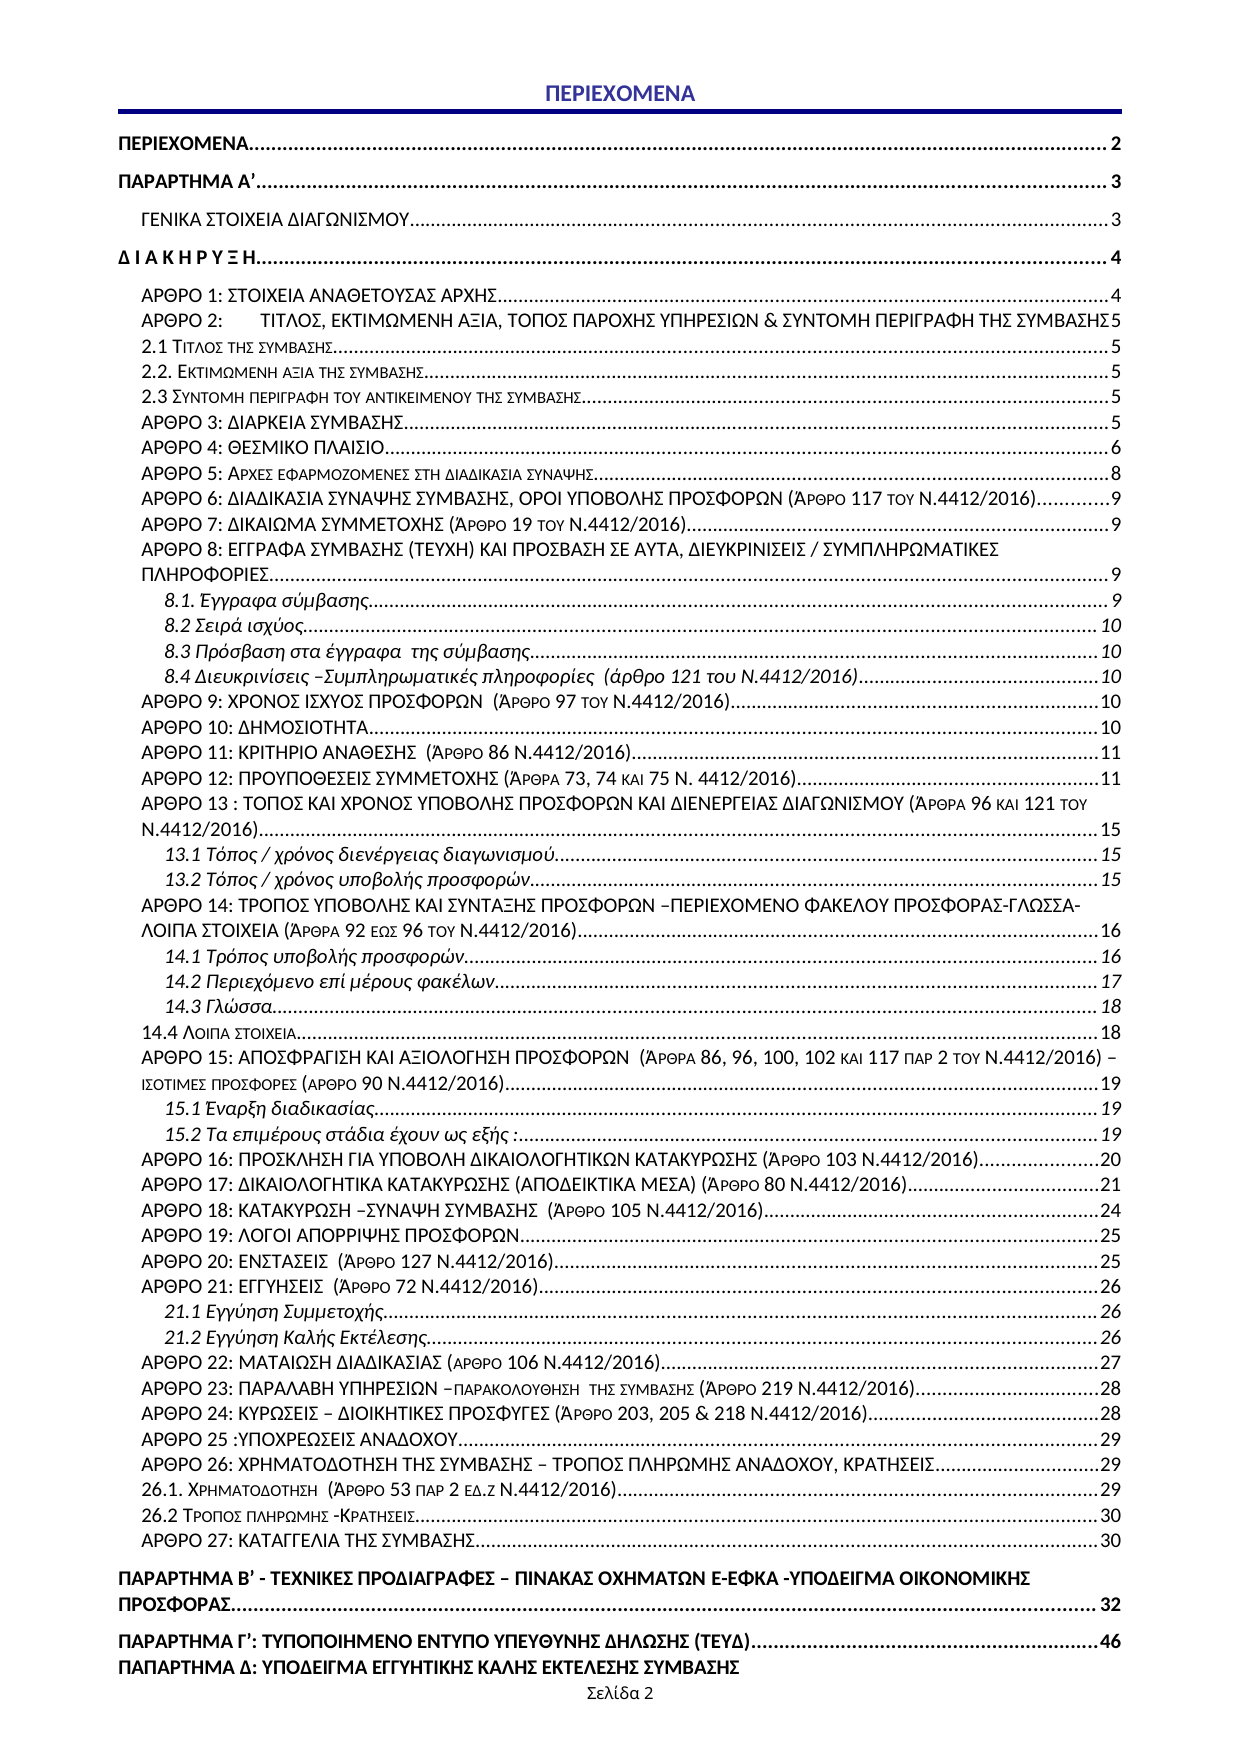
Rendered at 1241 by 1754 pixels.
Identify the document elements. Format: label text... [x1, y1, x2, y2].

text 14.4 Λοιπά στοιχεία 18 [141, 1019, 1122, 1044]
text 14.2 Περιεχόμενο επί μέρους φακέλων 17 [164, 968, 1122, 994]
text ΑΡΘΡΟ 15: ΑΠΟΣΦΡΑΓΙΣΗ ΚΑΙ ΑΞΙΟΛΟΓΗΣΗ ΠΡΟΣΦΟΡΩΝ (Άρθρα 86, 96, 100, 102 και 117 παρ 2 του Ν.4412/2016) – ισότιμες προσφορές (άρθρο 90 Ν.4412/2016) 19 [141, 1044, 1122, 1095]
text 26.1. Χρηματοδότηση (Άρθρο 53 παρ 2 εδ.ζ Ν.4412/2016) 29 [141, 1477, 1122, 1502]
text ΠΑΡΑΡΤΗΜΑ Α’ 3 [118, 168, 1122, 194]
text ΑΡΘΡΟ 5: Αρχές εφαρμοζόμενες στη διαδικασία σύναψης 8 [141, 460, 1122, 485]
text ΑΡΘΡΟ 10: ΔΗΜΟΣΙΟΤΗΤΑ 10 [141, 714, 1122, 739]
text ΠΑΡΑΡΤΗΜΑ Γ’: ΤΥΠΟΠΟΙΗΜΕΝΟ ΕΝΤΥΠΟ ΥΠΕΥΘΥΝΗΣ ΔΗΛΩΣΗΣ (ΤΕΥΔ) 46 [118, 1629, 1122, 1654]
text 13.1 Τόπος / χρόνος διενέργειας διαγωνισμού. 15 [164, 841, 1122, 867]
text 8.2 Σειρά ισχύος 10 [164, 612, 1122, 638]
text 8.4 Διευκρινίσεις –Συμπληρωματικές πληροφορίες (άρθρο 121 του Ν.4412/2016) 10 [164, 663, 1122, 689]
text ΑΡΘΡΟ 9: ΧΡΟΝΟΣ ΙΣΧΥΟΣ ΠΡΟΣΦΟΡΩΝ (Άρθρο 97 του Ν.4412/2016) 10 [141, 689, 1122, 714]
text 8.3 Πρόσβαση στα έγγραφα της σύμβασης 10 [164, 638, 1122, 663]
text ΑΡΘΡΟ 16: ΠΡΟΣΚΛΗΣΗ ΓΙΑ ΥΠΟΒΟΛΗ ΔΙΚΑΙΟΛΟΓΗΤΙΚΩΝ ΚΑΤΑΚΥΡΩΣΗΣ (Άρθρο 103 Ν.4412/2016) 20 [141, 1146, 1122, 1172]
text ΑΡΘΡΟ 20: ΕΝΣΤΑΣΕΙΣ (Άρθρο 127 Ν.4412/2016) 25 [141, 1248, 1122, 1273]
text ΑΡΘΡΟ 8: ΕΓΓΡΑΦΑ ΣΥΜΒΑΣΗΣ (ΤΕΥΧΗ) ΚΑΙ ΠΡΟΣΒΑΣΗ ΣΕ ΑΥΤΑ, ΔΙΕΥΚΡΙΝΙΣΕΙΣ / ΣΥΜΠΛΗΡΩΜΑΤΙΚΕΣ ΠΛΗΡΟΦΟΡΙΕΣ 9 [141, 536, 1122, 587]
text 21.1 Εγγύηση Συμμετοχής 26 [164, 1299, 1122, 1324]
text 2.1 Τίτλος της σύμβασης 5 [141, 333, 1122, 358]
text ΑΡΘΡΟ 12: ΠΡΟΥΠΟΘΕΣΕΙΣ ΣΥΜΜΕΤΟΧΗΣ (Άρθρα 73, 74 και 75 Ν. 4412/2016) 11 [141, 765, 1122, 790]
text ΑΡΘΡΟ 7: ΔΙΚΑΙΩΜΑ ΣΥΜΜΕΤΟΧΗΣ (Άρθρο 19 του Ν.4412/2016) 9 [141, 511, 1122, 536]
text ΓΕΝΙΚΑ ΣΤΟΙΧΕΙΑ ΔΙΑΓΩΝΙΣΜΟΥ 3 [141, 206, 1122, 232]
text ΑΡΘΡΟ 4: ΘΕΣΜΙΚΟ ΠΛΑΙΣΙΟ 6 [141, 434, 1122, 460]
text ΑΡΘΡΟ 3: ΔΙΑΡΚΕΙΑ ΣΥΜΒΑΣΗΣ 5 [141, 409, 1122, 434]
text ΑΡΘΡΟ 17: ΔΙΚΑΙΟΛΟΓΗΤΙΚΑ ΚΑΤΑΚΥΡΩΣΗΣ (ΑΠΟΔΕΙΚΤΙΚΑ ΜΕΣΑ) (Άρθρο 80 Ν.4412/2016) 21 [141, 1172, 1122, 1197]
text ΑΡΘΡΟ 26: ΧΡΗΜΑΤΟΔΟΤΗΣΗ ΤΗΣ ΣΥΜΒΑΣΗΣ – ΤΡΟΠΟΣ ΠΛΗΡΩΜΗΣ ΑΝΑΔΟΧΟΥ, ΚΡΑΤΗΣΕΙΣ 29 [141, 1451, 1122, 1477]
text 2.3 Σύντομη περιγραφή του αντικειμένου της σύμβασης 5 [141, 384, 1122, 409]
text 2.2. Εκτιμώμενη αξία της σύμβασης 5 [141, 358, 1122, 384]
text ΑΡΘΡΟ 25 :ΥΠΟΧΡΕΩΣΕΙΣ ΑΝΑΔΟΧΟΥ 29 [141, 1426, 1122, 1451]
text ΑΡΘΡΟ 21: ΕΓΓΥΗΣΕΙΣ (Άρθρο 72 Ν.4412/2016) 26 [141, 1273, 1122, 1299]
text ΑΡΘΡΟ 19: ΛΟΓΟΙ ΑΠΟΡΡΙΨΗΣ ΠΡΟΣΦΟΡΩΝ 25 [141, 1222, 1122, 1248]
text ΑΡΘΡΟ 13 : ΤΟΠΟΣ ΚΑΙ ΧΡΟΝΟΣ ΥΠΟΒΟΛΗΣ ΠΡΟΣΦΟΡΩΝ ΚΑΙ ΔΙΕΝΕΡΓΕΙΑΣ ΔΙΑΓΩΝΙΣΜΟΥ (Άρθρα 96 και 121 του N.4412/2016) 15 [141, 790, 1122, 841]
text 15.2 Τα επιμέρους στάδια έχουν ως εξής : 19 [164, 1121, 1122, 1146]
text 14.1 Τρόπος υποβολής προσφορών 16 [164, 943, 1122, 968]
text Περιεχόμενα 2 [118, 130, 1122, 156]
text ΑΡΘΡΟ 27: ΚΑΤΑΓΓΕΛΙΑ ΤΗΣ ΣΥΜΒΑΣΗΣ 30 [141, 1527, 1122, 1553]
text ΑΡΘΡΟ 6: ΔΙΑΔΙΚΑΣΙΑ ΣΥΝΑΨΗΣ ΣΥΜΒΑΣΗΣ, ΟΡΟΙ ΥΠΟΒΟΛΗΣ ΠΡΟΣΦΟΡΩΝ (Άρθρο 117 του Ν.4412/2016) 9 [141, 485, 1122, 511]
text 8.1. Έγγραφα σύμβασης 9 [164, 587, 1122, 612]
text Περιεχόμενα [118, 78, 1122, 109]
text 21.2 Εγγύηση Καλής Εκτέλεσης 26 [164, 1324, 1122, 1349]
text ΑΡΘΡΟ 1: ΣΤΟΙΧΕΙΑ ΑΝΑΘΕΤΟΥΣΑΣ ΑΡΧΗΣ 4 [141, 282, 1122, 307]
text 14.3 Γλώσσα 18 [164, 994, 1122, 1019]
text ΠΑΡΑΡΤΗΜΑ Β’ - ΤΕΧΝΙΚΕΣ ΠΡΟΔΙΑΓΡΑΦΕΣ – ΠΙΝΑΚΑΣ ΟΧΗΜΑΤΩΝ e-ΕΦΚΑ -ΥΠΟΔΕΙΓΜΑ ΟΙΚΟΝΟΜΙΚΗΣ ΠΡΟΣΦΟΡΑΣ 32 [118, 1565, 1122, 1616]
text ΑΡΘΡΟ 23: ΠΑΡΑΛΑΒΗ ΥΠΗΡΕΣΙΩΝ –παρακολουθηση της συμβασησ (Άρθρο 219 Ν.4412/2016) 28 [141, 1375, 1122, 1400]
text ΑΡΘΡΟ 11: ΚΡΙΤΗΡΙΟ ΑΝΑΘΕΣΗΣ (Άρθρο 86 Ν.4412/2016) 11 [141, 739, 1122, 765]
text Δ Ι Α Κ Η Ρ Υ Ξ Η 4 [118, 244, 1122, 269]
text ΑΡΘΡΟ 2: ΤΙΤΛΟΣ, ΕΚΤΙΜΩΜΕΝΗ ΑΞΙΑ, ΤΟΠΟΣ ΠΑΡΟΧΗΣ ΥΠΗΡΕΣΙΩΝ & ΣΥΝΤΟΜΗ ΠΕΡΙΓΡΑΦΗ ΤΗΣ ΣΥΜΒΑΣΗΣ 5 [141, 307, 1122, 333]
text 15.1 Έναρξη διαδικασίας 19 [164, 1095, 1122, 1121]
text ΑΡΘΡΟ 18: ΚΑΤΑΚΥΡΩΣΗ –ΣΥΝΑΨΗ ΣΥΜΒΑΣΗΣ (Άρθρο 105 Ν.4412/2016) 24 [141, 1197, 1122, 1222]
text ΑΡΘΡΟ 14: ΤΡΟΠΟΣ ΥΠΟΒΟΛΗΣ ΚΑΙ ΣΥΝΤΑΞΗΣ ΠΡΟΣΦΟΡΩΝ –ΠΕΡΙΕΧΟΜΕΝΟ ΦΑΚΕΛΟΥ ΠΡΟΣΦΟΡΑΣ-ΓΛΩΣΣΑ- ΛΟΙΠΑ ΣΤΟΙΧΕΙΑ (Άρθρα 92 έως 96 του Ν.4412/2016) 16 [141, 892, 1122, 943]
text ΠΑΠΑΡΤΗΜΑ Δ: ΥΠΟΔΕΙΓΜΑ ΕΓΓΥΗΤΙΚΗΣ ΚΑΛΗΣ ΕΚΤΕΛΕΣΗΣ ΣΥΜΒΑΣΗΣ [118, 1654, 1122, 1679]
text 26.2 Τρόπος πληρωμής -Κρατήσεις 30 [141, 1502, 1122, 1527]
text ΑΡΘΡΟ 22: ΜΑΤΑΙΩΣΗ ΔΙΑΔΙΚΑΣΙΑΣ (άρθρο 106 Ν.4412/2016) 27 [141, 1349, 1122, 1375]
text 13.2 Τόπος / χρόνος υποβολής προσφορών 15 [164, 867, 1122, 892]
text ΑΡΘΡΟ 24: ΚΥΡΩΣΕΙΣ – ΔΙΟΙΚΗΤΙΚΕΣ ΠΡΟΣΦΥΓΕΣ (Άρθρο 203, 205 & 218 Ν.4412/2016) 28 [141, 1400, 1122, 1426]
